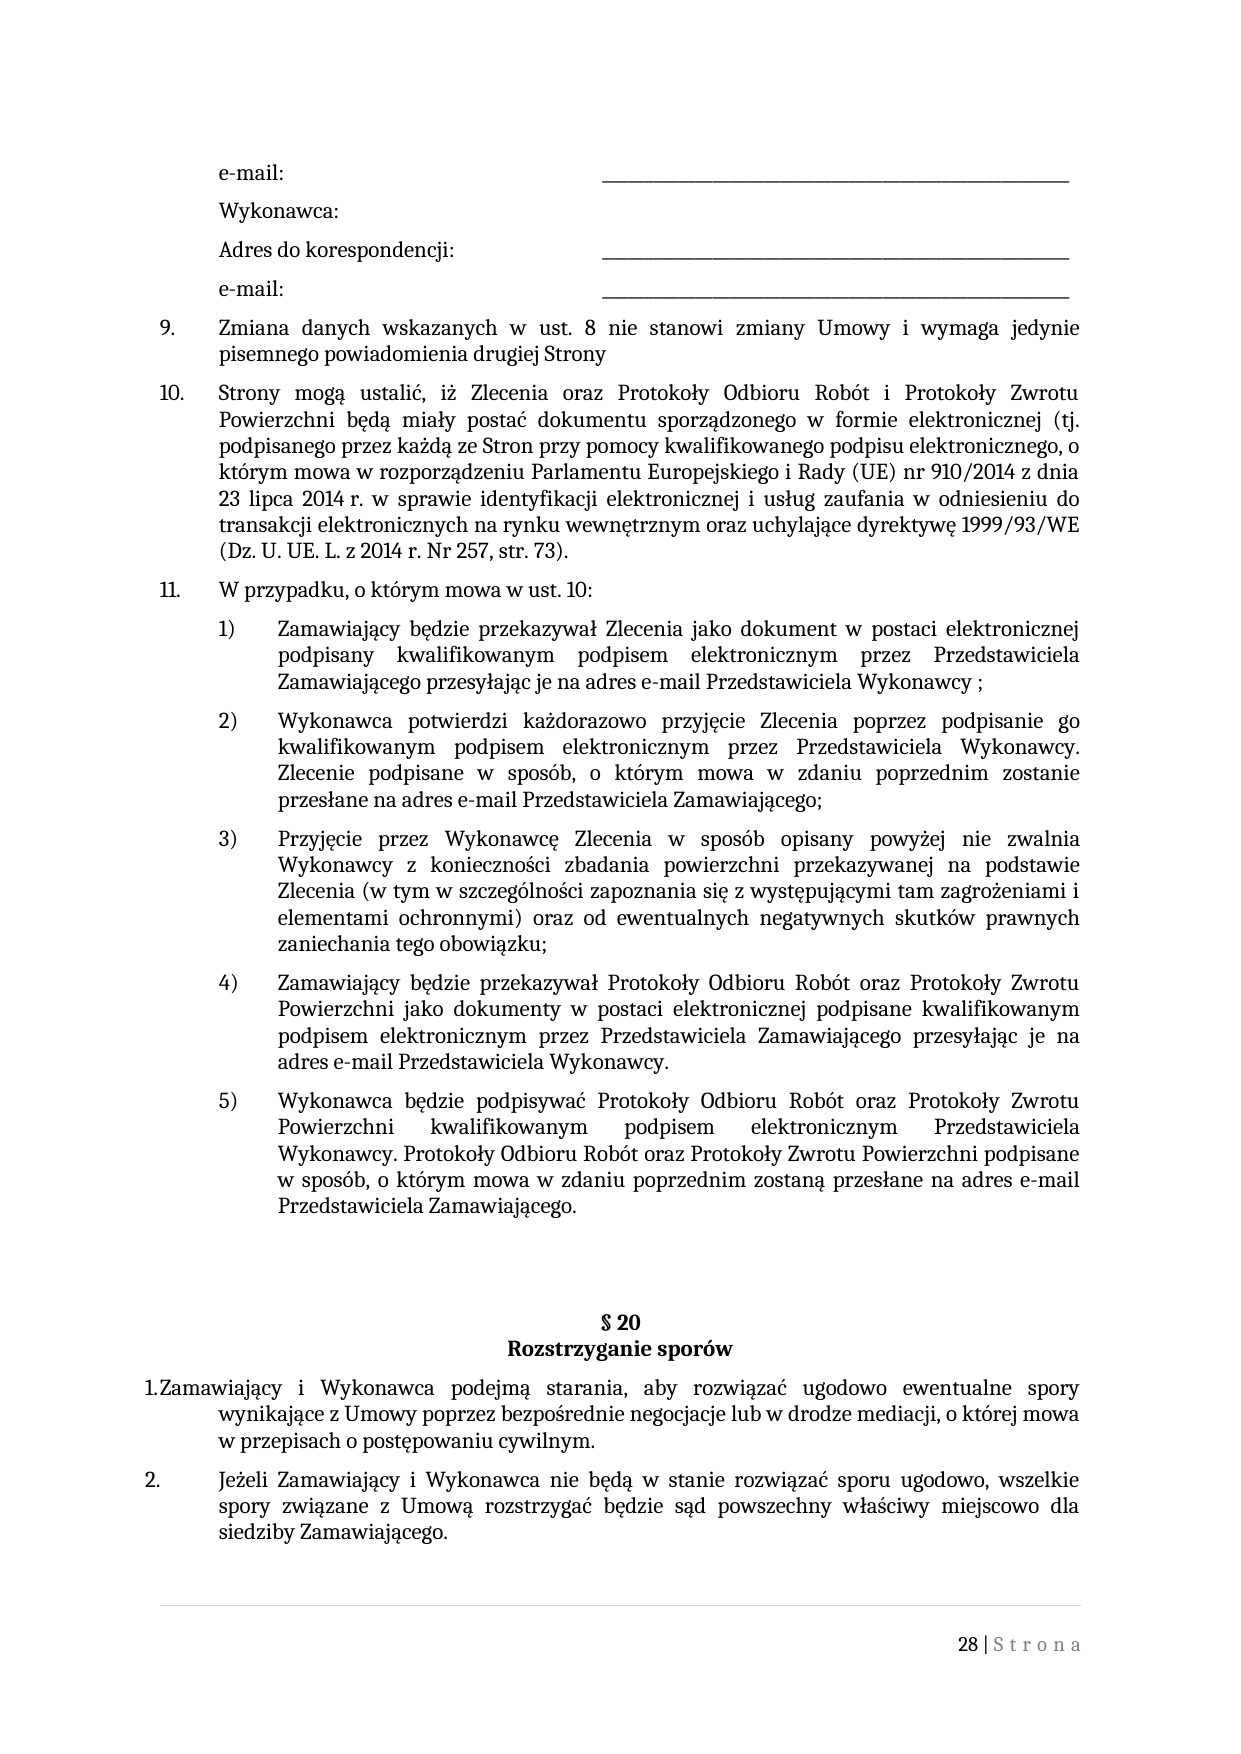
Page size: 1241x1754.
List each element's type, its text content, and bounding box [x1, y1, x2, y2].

text 4) Zamawiający będzie przekazywał Protokoły Odbioru Robót oraz Protokoły Zwrotu Powierzchni jako dokumenty w postaci elektronicznej podpisane kwalifikowanym podpisem elektronicznym przez Przedstawiciela Zamawiającego przesyłając je na adres e-mail Przedstawiciela Wykonawcy. [218, 970, 1081, 1075]
list W przypadku, o którym mowa w ust. 10: [159, 577, 1081, 603]
text 5) Wykonawca będzie podpisywać Protokoły Odbioru Robót oraz Protokoły Zwrotu Powierzchni kwalifikowanym podpisem elektronicznym Przedstawiciela Wykonawcy. Protokoły Odbioru Robót oraz Protokoły Zwrotu Powierzchni podpisane w sposób, o którym mowa w zdaniu poprzednim zostaną przesłane na adres e-mail Przedstawiciela Zamawiającego. [218, 1088, 1081, 1219]
text § 20 Rozstrzyganie sporów [159, 1309, 1081, 1362]
text e-mail: _______________________________________________________ [218, 159, 1081, 186]
list Zamawiający i Wykonawca podejmą starania, aby rozwiązać ugodowo ewentualne spory wynikające z Umowy poprzez bezpośrednie negocjacje lub w drodze mediacji, o której mowa w przepisach o postępowaniu cywilnym. [145, 1375, 1081, 1454]
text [218, 237, 1081, 263]
list Strony mogą ustalić, iż Zlecenia oraz Protokoły Odbioru Robót i Protokoły Zwrotu Powierzchni będą miały postać dokumentu sporządzonego w formie elektronicznej (tj. podpisanego przez każdą ze Stron przy pomocy kwalifikowanego podpisu elektronicznego, o którym mowa w rozporządzeniu Parlamentu Europejskiego i Rady (UE) nr 910/2014 z dnia 23 lipca 2014 r. w sprawie identyfikacji elektronicznej i usług zaufania w odniesieniu do transakcji elektronicznych na rynku wewnętrznym oraz uchylające dyrektywę 1999/93/WE (Dz. U. UE. L. z 2014 r. Nr 257, str. 73). [159, 380, 1081, 564]
list Zmiana danych wskazanych w ust. 8 nie stanowi zmiany Umowy i wymaga jedynie pisemnego powiadomienia drugiej Strony [159, 315, 1081, 368]
list Jeżeli Zamawiający i Wykonawca nie będą w stanie rozwiązać sporu ugodowo, wszelkie spory związane z Umową rozstrzygać będzie sąd powszechny właściwy miejscowo dla siedziby Zamawiającego. [145, 1466, 1081, 1545]
text 3) Przyjęcie przez Wykonawcę Zlecenia w sposób opisany powyżej nie zwalnia Wykonawcy z konieczności zbadania powierzchni przekazywanej na podstawie Zlecenia (w tym w szczególności zapoznania się z występującymi tam zagrożeniami i elementami ochronnymi) oraz od ewentualnych negatywnych skutków prawnych zaniechania tego obowiązku; [218, 825, 1081, 957]
text 1) Zamawiający będzie przekazywał Zlecenia jako dokument w postaci elektronicznej podpisany kwalifikowanym podpisem elektronicznym przez Przedstawiciela Zamawiającego przesyłając je na adres e-mail Przedstawiciela Wykonawcy ; [218, 616, 1081, 695]
text 2) Wykonawca potwierdzi każdorazowo przyjęcie Zlecenia poprzez podpisanie go kwalifikowanym podpisem elektronicznym przez Przedstawiciela Wykonawcy. Zlecenie podpisane w sposób, o którym mowa w zdaniu poprzednim zostanie przesłane na adres e-mail Przedstawiciela Zamawiającego; [218, 707, 1081, 813]
text e-mail: _______________________________________________________ [218, 276, 1081, 302]
text Wykonawca: [218, 198, 1081, 225]
